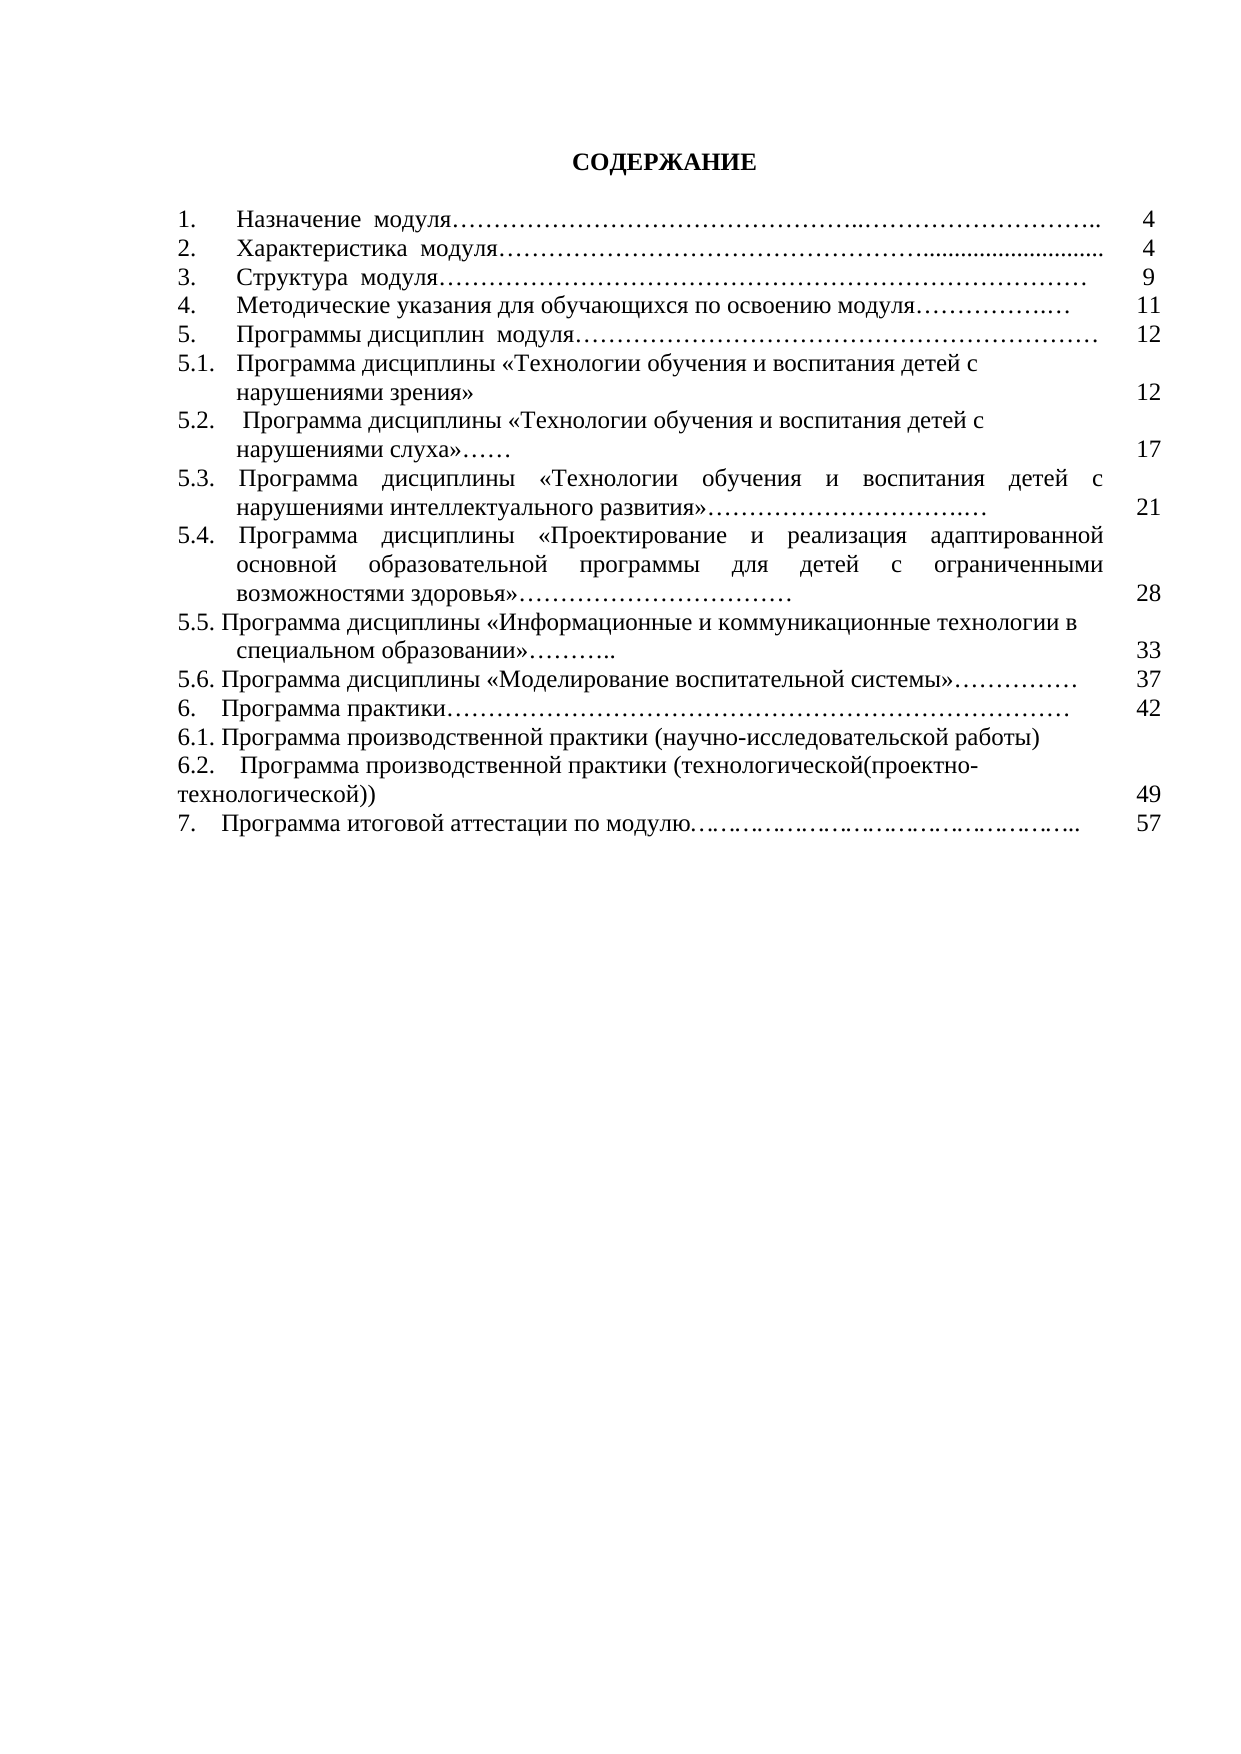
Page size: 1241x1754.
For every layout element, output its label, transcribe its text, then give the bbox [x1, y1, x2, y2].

table_header 4 4 9 11 12 12 17 21 28 33 37 42 49 57 [1116, 204, 1181, 894]
text Содержание [177, 147, 1152, 176]
table_header Назначение модуля…………………………………………..……………………….. Характеристика модуля……………………………………………............................. Структура модуля…………………………………………………………………… Методические указания для обучающихся по освоению модуля…………….… Программы дисциплин модуля……………………………………………………… Программа дисциплины «Технологии обучения и воспитания детей с нарушениями зрения» Программа дисциплины «Технологии обучения и воспитания детей с нарушениями слуха»…… 5.3. Программа дисциплины «Технологии обучения и воспитания детей с нарушениями интеллектуального развития»………………………….… 5.4. Программа дисциплины «Проектирование и реализация адаптированной основной образовательной программы для детей с ограниченными возможностями здоровья»…………………………… 5.5. Программа дисциплины «Информационные и коммуникационные технологии в специальном образовании»……….. 5.6. Программа дисциплины «Моделирование воспитательной системы»…………… 6. Программа практики………………………………………………………………… 6.1. Программа производственной практики (научно-исследовательской работы) 6.2. Программа производственной практики (технологической(проектно-технологической)) 7. Программа итоговой аттестации по модулю…………………………………………….. [166, 204, 1116, 894]
